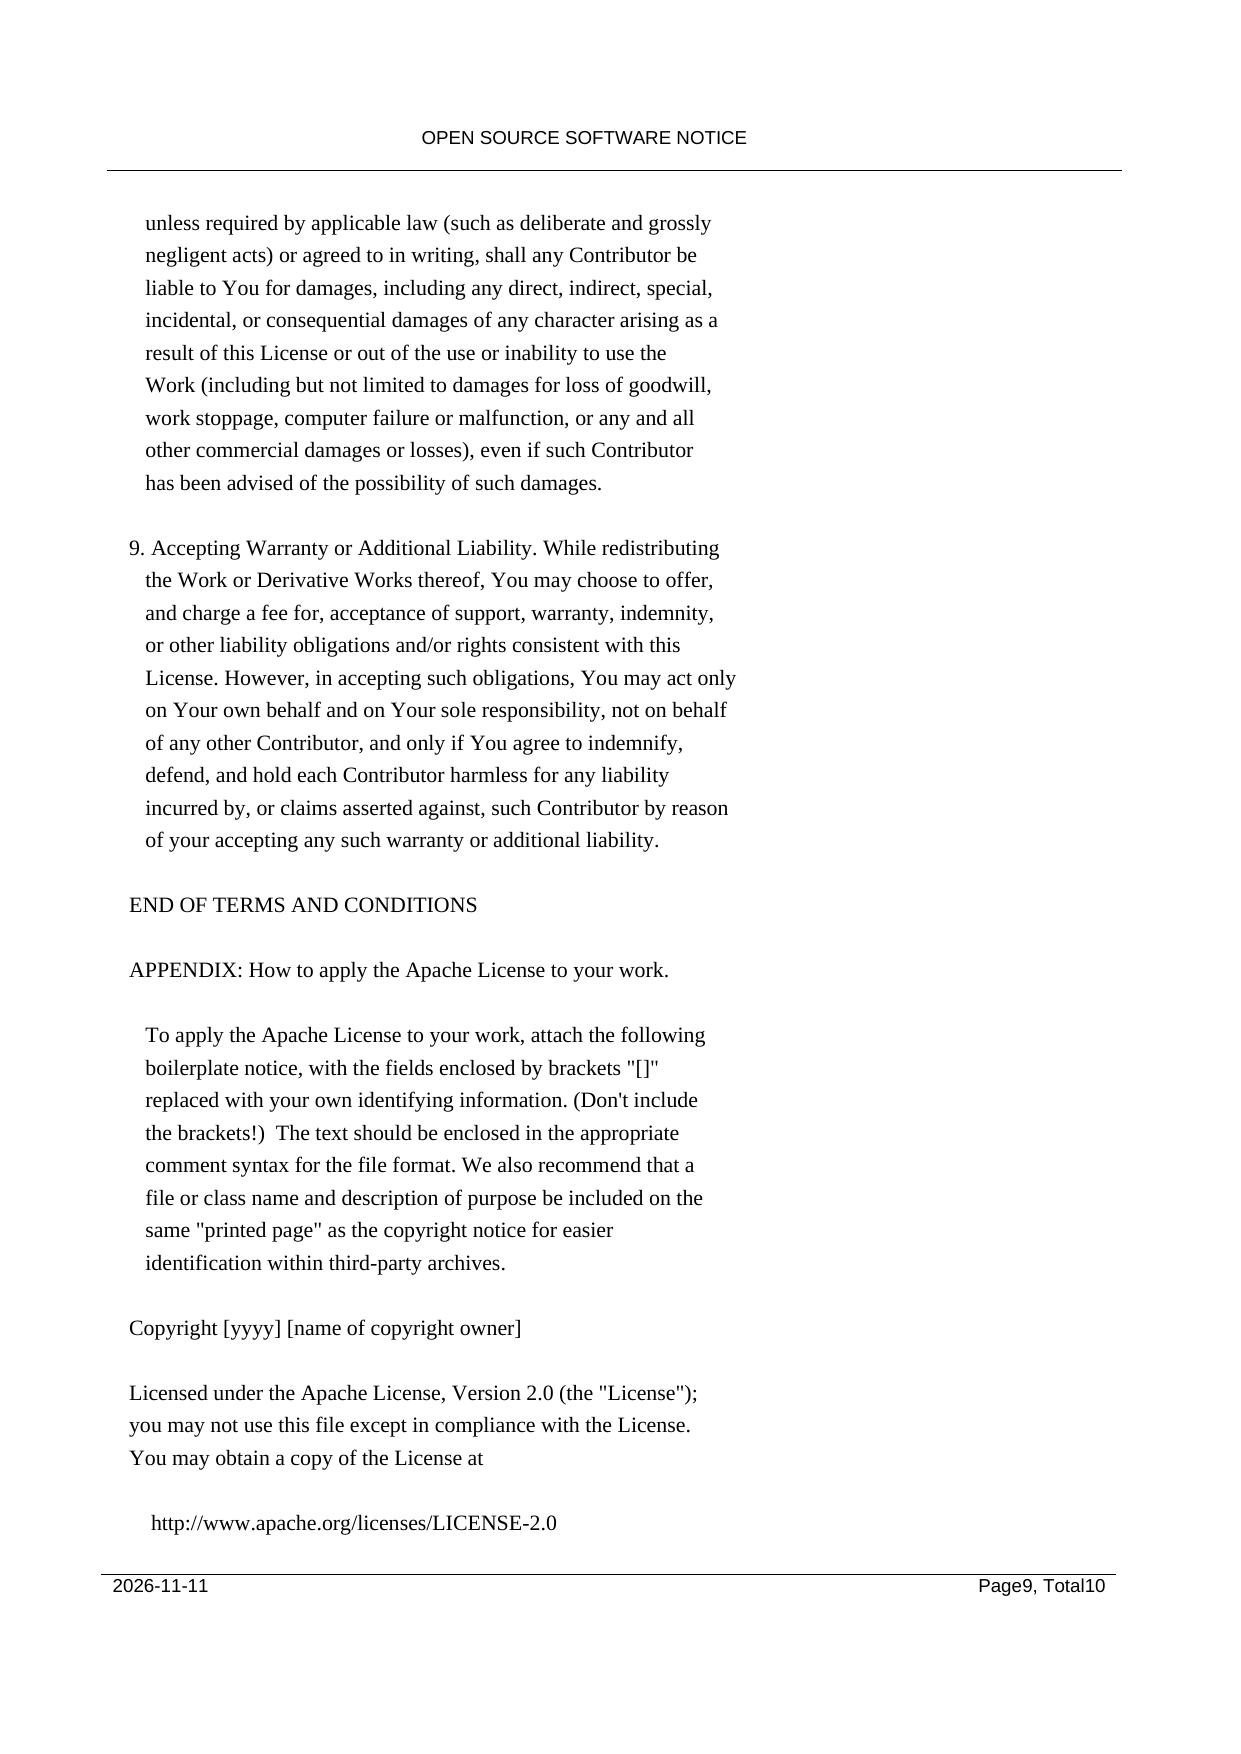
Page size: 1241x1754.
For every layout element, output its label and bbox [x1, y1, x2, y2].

text [112, 206, 1128, 1539]
